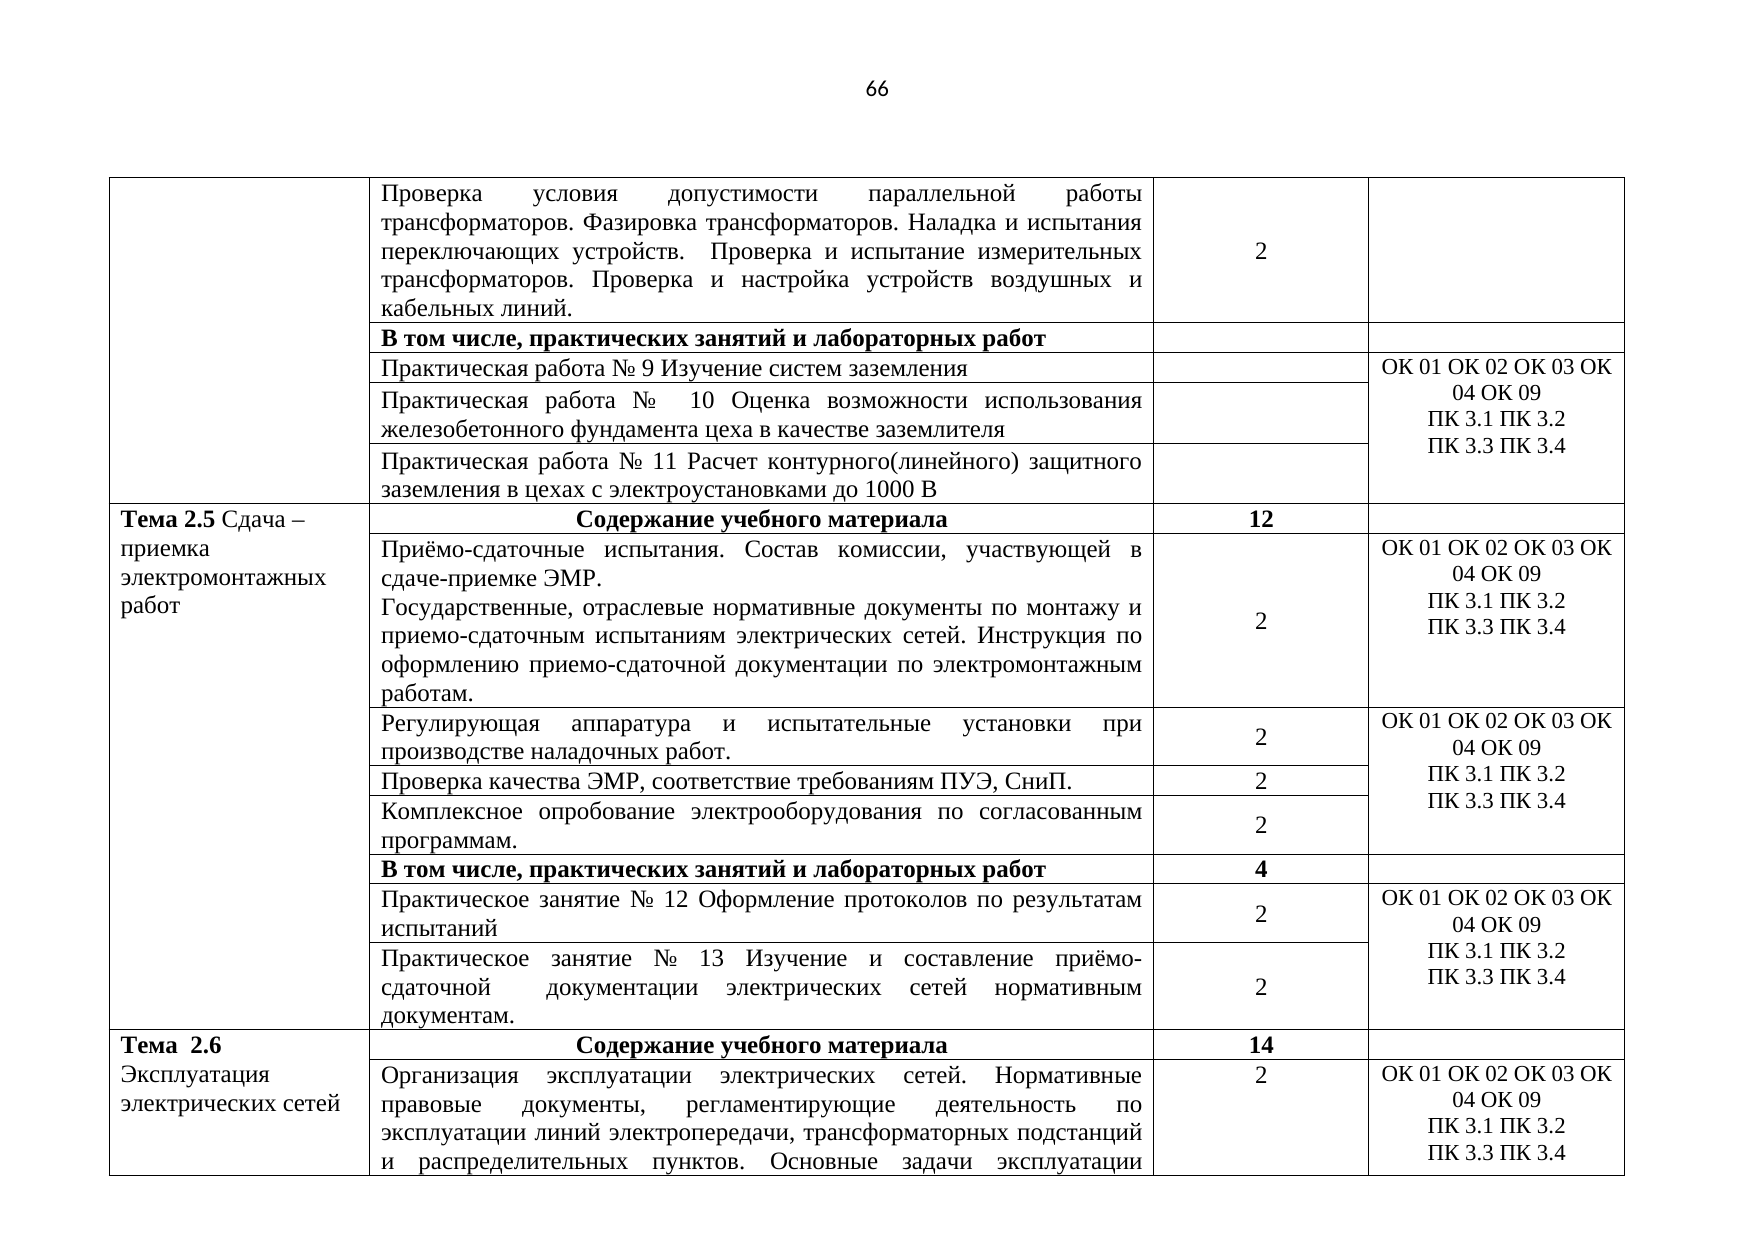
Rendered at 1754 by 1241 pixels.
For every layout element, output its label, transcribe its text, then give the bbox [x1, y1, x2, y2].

table_cell 2 [1154, 884, 1368, 942]
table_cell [1369, 1060, 1624, 1175]
table_cell 2 [1154, 796, 1368, 853]
table_cell Приёмо-сдаточные испытания. Состав комиссии, участвующей в сдаче-приемке ЭМР. Государственные, отраслевые нормативные документы по монтажу и приемо-сдаточным испытаниям электрических сетей. Инструкция по оформлению приемо-сдаточной документации по электромонтажным работам. [370, 534, 1153, 707]
table_cell [1369, 855, 1624, 883]
table_cell 12 [1154, 504, 1368, 533]
table_cell Регулирующая аппаратура и испытательные установки при производстве наладочных работ. [370, 708, 1153, 765]
table_cell [1369, 178, 1624, 322]
table_cell [1154, 323, 1368, 352]
table_cell Тема 2.5 Сдача – приемка электромонтажных работ [110, 504, 369, 1029]
table_cell ОК 01 ОК 02 ОК 03 ОК 04 ОК 09 ПК 3.1 ПК 3.2 ПК 3.3 ПК 3.4 [1369, 534, 1624, 707]
table_cell ОК 01 ОК 02 ОК 03 ОК 04 ОК 09 ПК 3.1 ПК 3.2 ПК 3.3 ПК 3.4 [1369, 708, 1624, 853]
table_cell 4 [1154, 855, 1368, 883]
table_cell Проверка качества ЭМР, соответствие требованиям ПУЭ, СниП. [370, 766, 1153, 795]
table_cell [370, 1060, 1153, 1175]
table_cell [1369, 323, 1624, 352]
table_cell Практическая работа № 11 Расчет контурного(линейного) защитного заземления в цехах с электроустановками до 1000 В [370, 444, 1153, 503]
table_cell [1154, 353, 1368, 382]
table_cell [1154, 383, 1368, 442]
table_cell [1154, 444, 1368, 503]
table_cell Проверка условия допустимости параллельной работы трансформаторов. Фазировка трансформаторов. Наладка и испытания переключающих устройств. Проверка и испытание измерительных трансформаторов. Проверка и настройка устройств воздушных и кабельных линий. [370, 178, 1153, 322]
table_cell Практическая работа № 9 Изучение систем заземления [370, 353, 1153, 382]
table_cell Практическая работа № 10 Оценка возможности использования железобетонного фундамента цеха в качестве заземлителя [370, 383, 1153, 442]
table_cell 2 [1154, 1060, 1368, 1175]
table_cell 2 [1154, 534, 1368, 707]
table_cell 2 [1154, 708, 1368, 765]
table_cell Содержание учебного материала [370, 1030, 1153, 1059]
table_cell 14 [1154, 1030, 1368, 1059]
table_cell 2 [1154, 943, 1368, 1029]
table_cell [1369, 504, 1624, 533]
table_cell В том числе, практических занятий и лабораторных работ [370, 855, 1153, 883]
table_cell В том числе, практических занятий и лабораторных работ [370, 323, 1153, 352]
table_cell 2 [1154, 178, 1368, 322]
table_cell Тема 2.6 Эксплуатация электрических сетей [110, 1030, 369, 1175]
table_cell Содержание учебного материала [370, 504, 1153, 533]
table_cell [1369, 1030, 1624, 1059]
table_cell 2 [1154, 766, 1368, 795]
table_cell Практическое занятие № 13 Изучение и составление приёмо-сдаточной документации электрических сетей нормативным документам. [370, 943, 1153, 1029]
table_cell Практическое занятие № 12 Оформление протоколов по результатам испытаний [370, 884, 1153, 942]
table_cell ОК 01 ОК 02 ОК 03 ОК 04 ОК 09 ПК 3.1 ПК 3.2 ПК 3.3 ПК 3.4 [1369, 353, 1624, 503]
table_cell ОК 01 ОК 02 ОК 03 ОК 04 ОК 09 ПК 3.1 ПК 3.2 ПК 3.3 ПК 3.4 [1369, 884, 1624, 1029]
table_cell Комплексное опробование электрооборудования по согласованным программам. [370, 796, 1153, 853]
